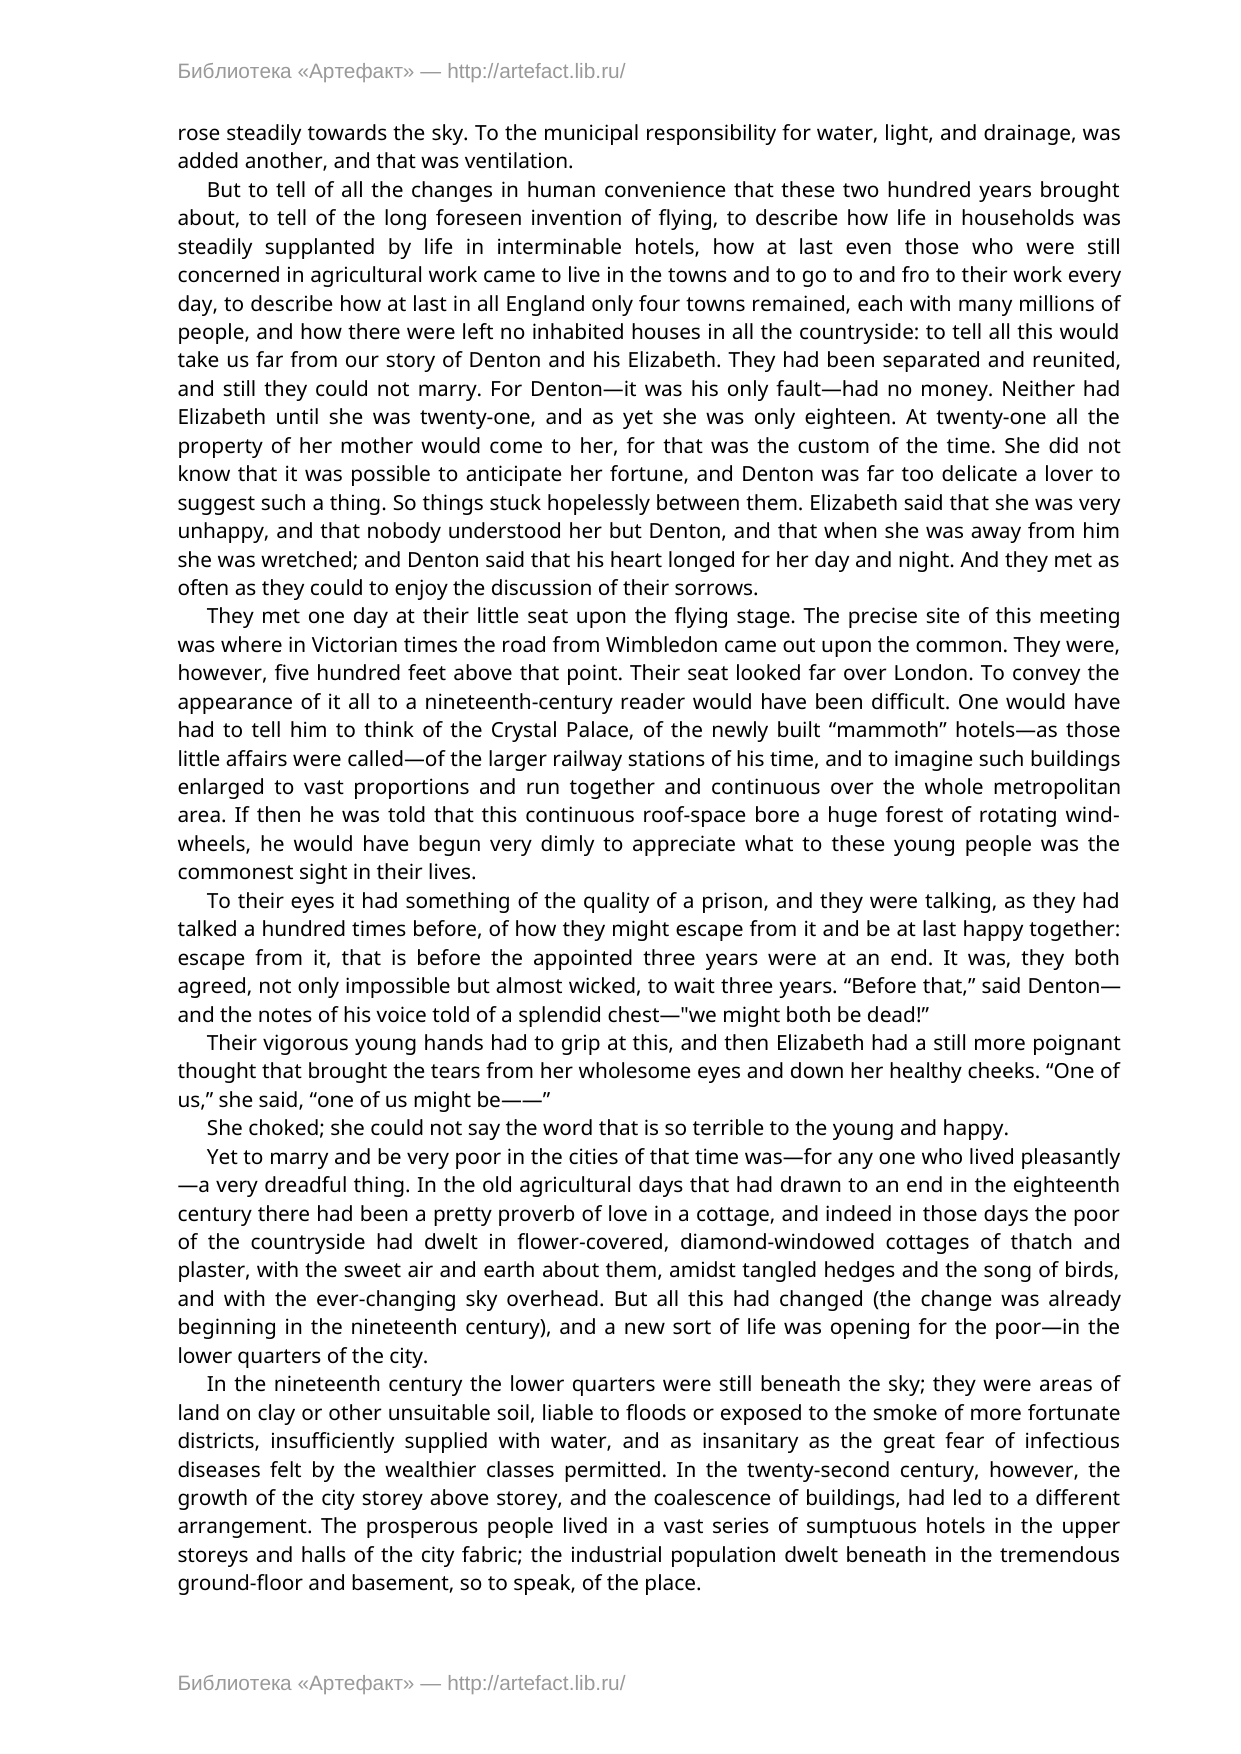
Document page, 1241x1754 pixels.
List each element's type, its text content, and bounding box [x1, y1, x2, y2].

text She choked; she could not say the word that is so terrible to the young and happy. [177, 1113, 1122, 1142]
text Their vigorous young hands had to grip at this, and then Elizabeth had a still more poignant thought that brought the tears from her wholesome eyes and down her healthy cheeks. “One of us,” she said, “one of us might be——” [177, 1028, 1122, 1113]
text In the nineteenth century the lower quarters were still beneath the sky; they were areas of land on clay or other unsuitable soil, liable to floods or exposed to the smoke of more fortunate districts, insufficiently supplied with water, and as insanitary as the great fear of infectious diseases felt by the wealthier classes permitted. In the twenty-second century, however, the growth of the city storey above storey, and the coalescence of buildings, had led to a different arrangement. The prosperous people lived in a vast series of sumptuous hotels in the upper storeys and halls of the city fabric; the industrial population dwelt beneath in the tremendous ground-floor and basement, so to speak, of the place. [177, 1369, 1122, 1597]
text Yet to marry and be very poor in the cities of that time was—for any one who lived pleasantly—a very dreadful thing. In the old agricultural days that had drawn to an end in the eighteenth century there had been a pretty proverb of love in a cottage, and indeed in those days the poor of the countryside had dwelt in flower-covered, diamond-windowed cottages of thatch and plaster, with the sweet air and earth about them, amidst tangled hedges and the song of birds, and with the ever-changing sky overhead. But all this had changed (the change was already beginning in the nineteenth century), and a new sort of life was opening for the poor—in the lower quarters of the city. [177, 1142, 1122, 1369]
text But to tell of all the changes in human convenience that these two hundred years brought about, to tell of the long foreseen invention of flying, to describe how life in households was steadily supplanted by life in interminable hotels, how at last even those who were still concerned in agricultural work came to live in the towns and to go to and fro to their work every day, to describe how at last in all England only four towns remained, each with many millions of people, and how there were left no inhabited houses in all the countryside: to tell all this would take us far from our story of Denton and his Elizabeth. They had been separated and reunited, and still they could not marry. For Denton—it was his only fault—had no money. Neither had Elizabeth until she was twenty-one, and as yet she was only eighteen. At twenty-one all the property of her mother would come to her, for that was the custom of the time. She did not know that it was possible to anticipate her fortune, and Denton was far too delicate a lover to suggest such a thing. So things stuck hopelessly between them. Elizabeth said that she was very unhappy, and that nobody understood her but Denton, and that when she was away from him she was wretched; and Denton said that his heart longed for her day and night. And they met as often as they could to enjoy the discussion of their sorrows. [177, 175, 1122, 602]
text They met one day at their little seat upon the flying stage. The precise site of this meeting was where in Victorian times the road from Wimbledon came out upon the common. They were, however, five hundred feet above that point. Their seat looked far over London. To convey the appearance of it all to a nineteenth-century reader would have been difficult. One would have had to tell him to think of the Crystal Palace, of the newly built “mammoth” hotels—as those little affairs were called—of the larger railway stations of his time, and to imagine such buildings enlarged to vast proportions and run together and continuous over the whole metropolitan area. If then he was told that this continuous roof-space bore a huge forest of rotating wind-wheels, he would have begun very dimly to appreciate what to these young people was the commonest sight in their lives. [177, 602, 1122, 886]
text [177, 118, 1122, 175]
text To their eyes it had something of the quality of a prison, and they were talking, as they had talked a hundred times before, of how they might escape from it and be at last happy together: escape from it, that is before the appointed three years were at an end. It was, they both agreed, not only impossible but almost wicked, to wait three years. “Before that,” said Denton—and the notes of his voice told of a splendid chest—"we might both be dead!” [177, 886, 1122, 1028]
